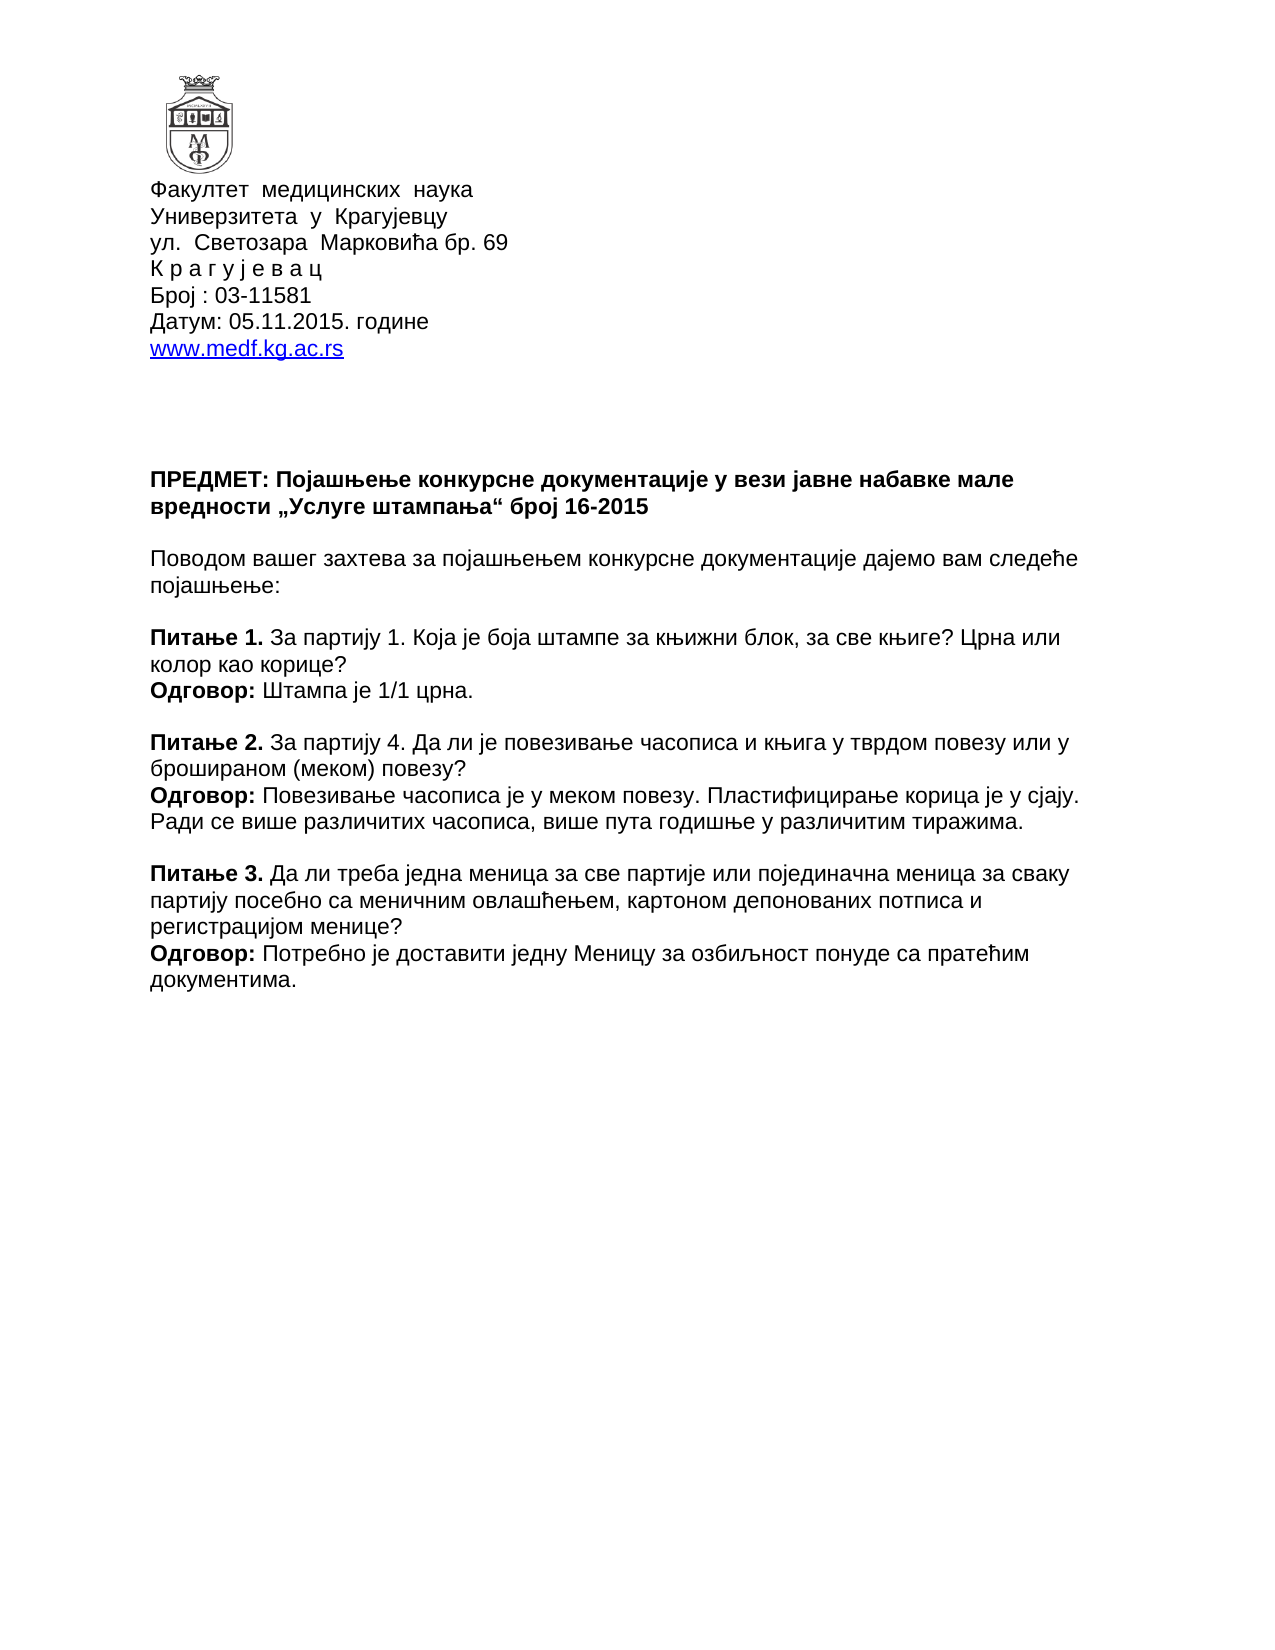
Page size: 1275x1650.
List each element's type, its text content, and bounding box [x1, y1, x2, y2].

text Одговор: Потребно је доставити једну Меницу за озбиљност понуде са пратећим документима. [150, 939, 1125, 992]
text Датум: 05.11.2015. године [150, 308, 1131, 334]
text Одговор: Повезивање часописа је у меком повезу. Пластифицирање корица је у сјају. Ради се више различитих часописа, више пута годишње у различитим тиражима. [150, 782, 1125, 835]
text ПРЕДМЕТ: Појашњење конкурсне документације у вези јавне набавке мале вредности „Услуге штампања“ број 16-2015 [150, 466, 1125, 519]
text Факултет медицинских наука [150, 176, 1131, 203]
picture [162, 72, 235, 176]
text Питање 3. Да ли треба једна меница за све партије или појединачна меница за сваку партију посебно са меничним овлашћењем, картоном депонованих потписа и регистрацијом менице? [150, 860, 1125, 939]
text Број : 03-11581 [150, 282, 1131, 308]
text Универзитета у Крагујевцу [150, 203, 1131, 229]
text Поводом вашег захтева за појашњењем конкурсне документације дајемо вам следеће појашњење: [150, 545, 1125, 598]
text Питање 2. За партију 4. Да ли је повезивање часописа и књига у тврдом повезу или у брошираном (меком) повезу? [150, 729, 1125, 782]
text www.medf.kg.ac.rs [150, 334, 1131, 361]
text Питање 1. За партију 1. Која је боја штампе за књижни блок, за све књиге? Црна или колор као корице? [150, 624, 1125, 677]
text ул. Светозара Марковића бр. 69 [150, 229, 1131, 255]
text К р а г у ј е в а ц [150, 255, 1131, 282]
text Одговор: Штампа је 1/1 црна. [150, 677, 1125, 703]
